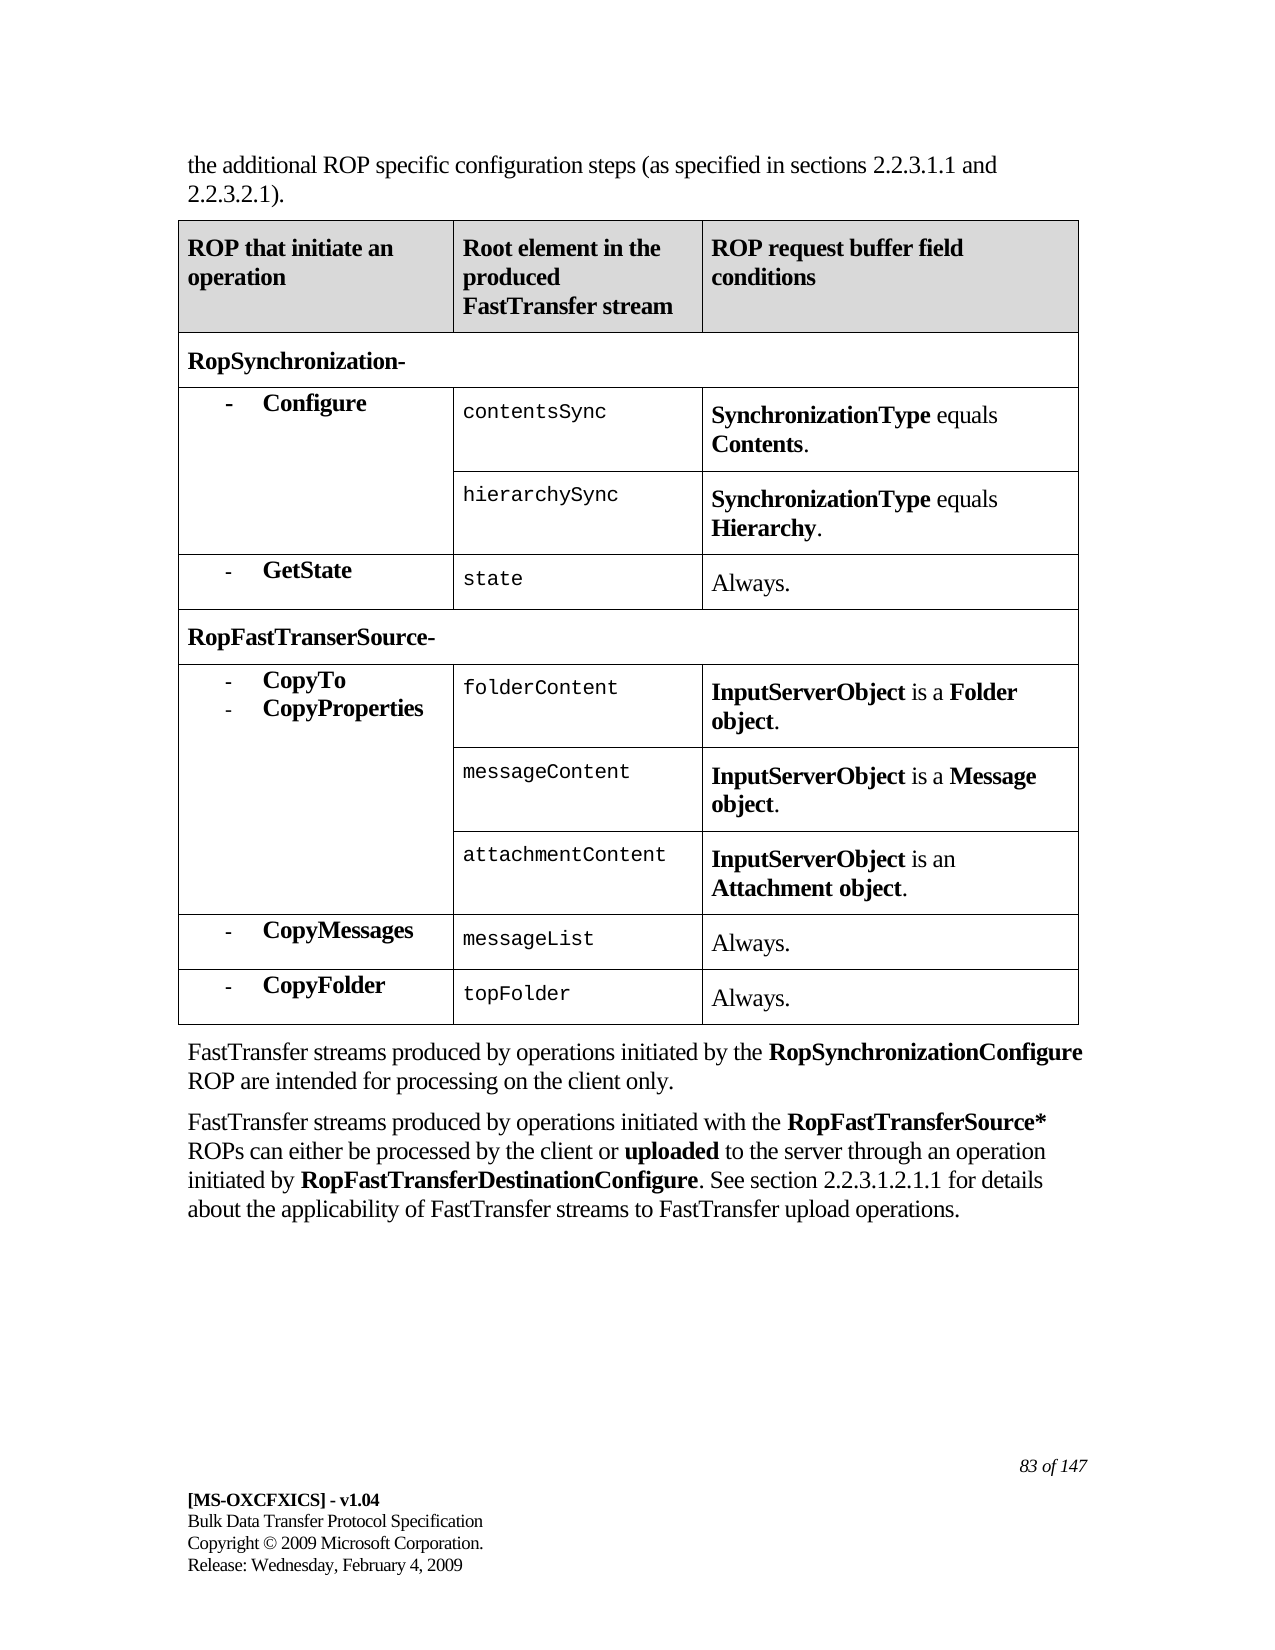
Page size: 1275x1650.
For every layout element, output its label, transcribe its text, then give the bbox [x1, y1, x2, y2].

table_cell SynchronizationType equals Hierarchy. [703, 472, 1078, 554]
table_cell CopyMessages [179, 915, 453, 969]
text FastTransfer streams produced by operations initiated with the RopFastTransferSource* ROPs can either be processed by the client or uploaded to the server through an operation initiated by RopFastTransferDestinationConfigure. See section 2.2.3.1.2.1.1 for details about the applicability of FastTransfer streams to FastTransfer upload operations. [187, 1107, 1087, 1222]
table_cell CopyFolder [179, 970, 453, 1024]
table_cell GetState [179, 555, 453, 609]
table_cell contentsSync [454, 388, 702, 471]
table_cell InputServerObject is a Message object. [703, 748, 1078, 831]
table_header Root element in the produced FastTransfer stream [454, 221, 702, 332]
table_header ROP request buffer field conditions [703, 221, 1078, 332]
table_cell Always. [703, 915, 1078, 969]
table_cell state [454, 555, 702, 609]
table_cell attachmentContent [454, 832, 702, 914]
table_cell SynchronizationType equals Contents. [703, 388, 1078, 471]
table_cell messageContent [454, 748, 702, 831]
table_cell Always. [703, 555, 1078, 609]
table_header ROP that initiate an operation [179, 221, 453, 332]
table_cell Configure [179, 388, 453, 554]
table_cell folderContent [454, 665, 702, 747]
table_cell InputServerObject is a Folder object. [703, 665, 1078, 747]
table_cell CopyTo CopyProperties [179, 665, 453, 914]
table_cell InputServerObject is an Attachment object. [703, 832, 1078, 914]
table_cell topFolder [454, 970, 702, 1024]
text FastTransfer streams produced by operations initiated by the RopSynchronizationConfigure ROP are intended for processing on the client only. [187, 1037, 1087, 1095]
table_cell RopFastTranserSource- [179, 610, 1078, 664]
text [187, 150, 1087, 207]
table_cell messageList [454, 915, 702, 969]
table_cell Always. [703, 970, 1078, 1024]
table_cell hierarchySync [454, 472, 702, 554]
table_cell RopSynchronization- [179, 333, 1078, 387]
